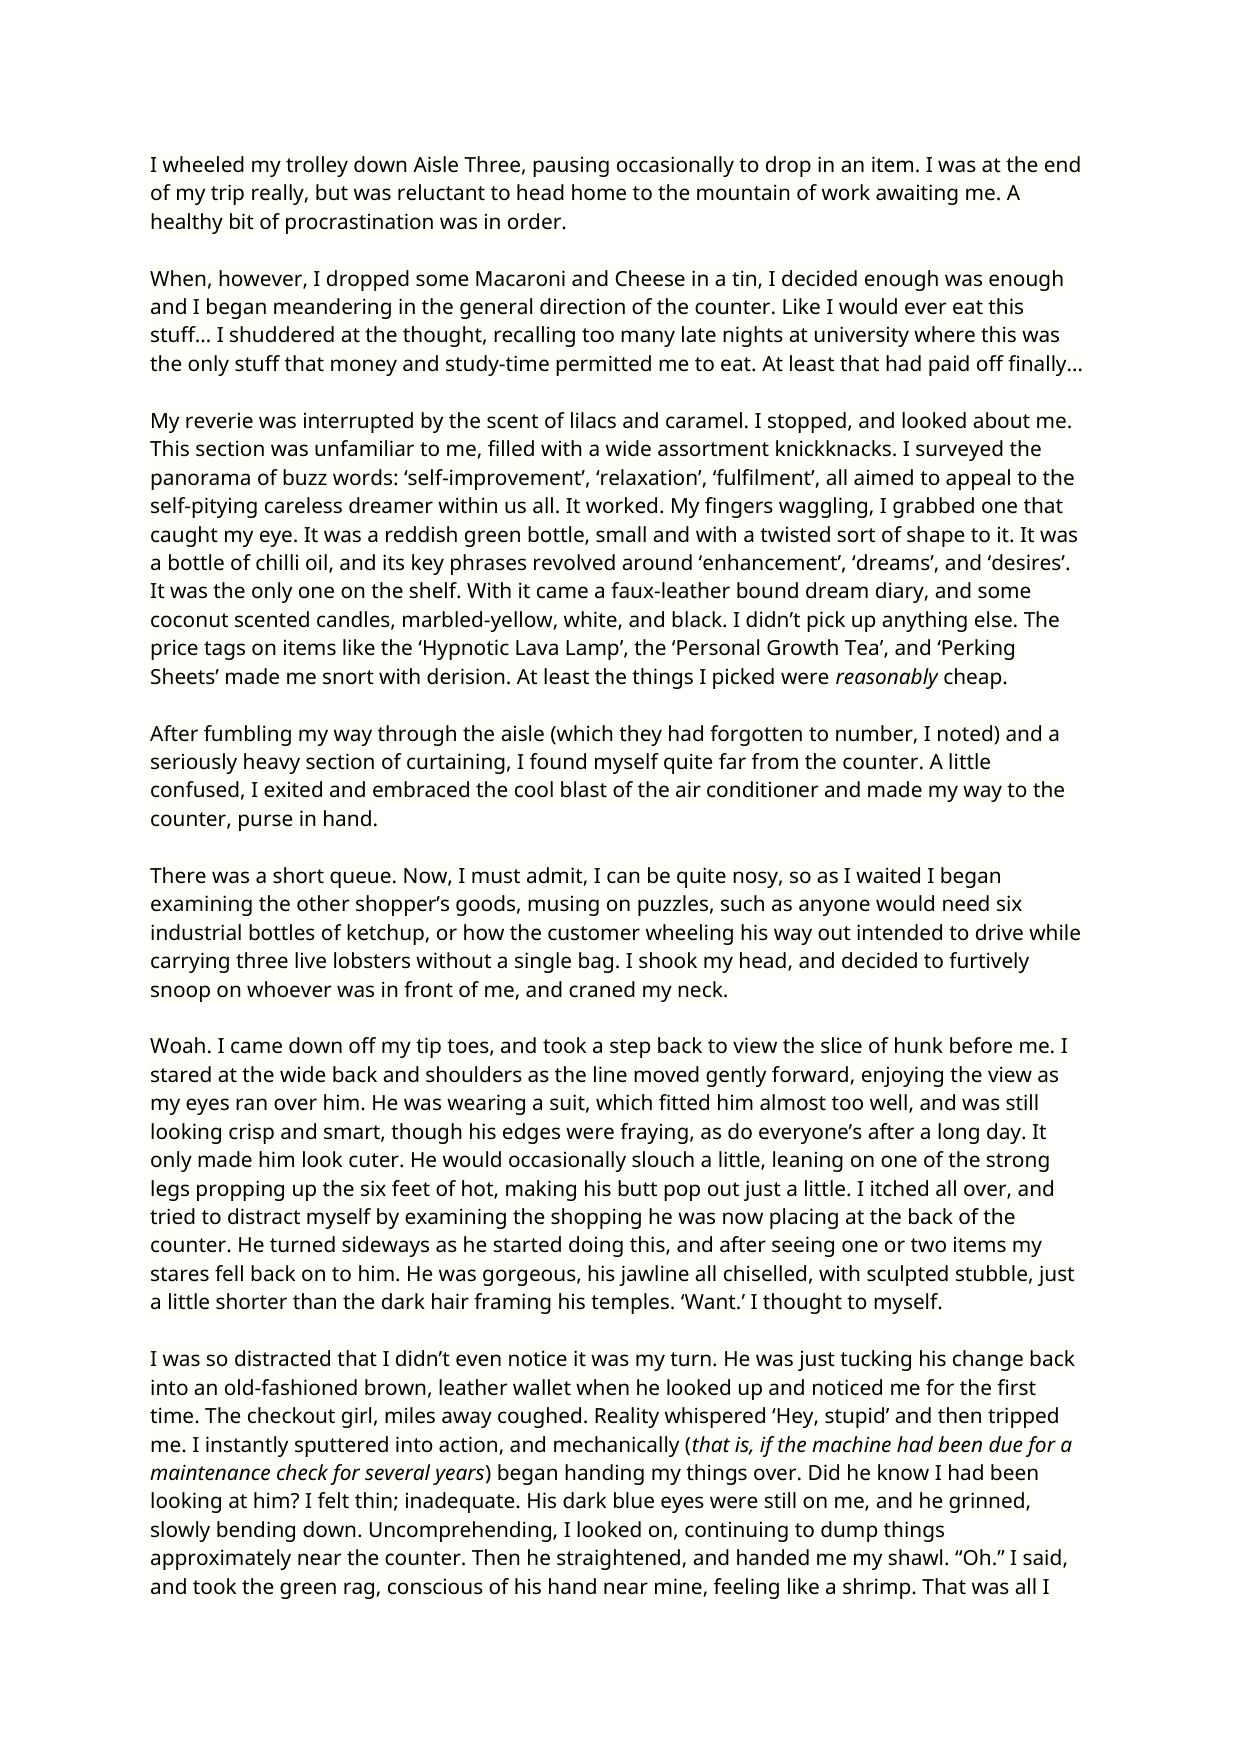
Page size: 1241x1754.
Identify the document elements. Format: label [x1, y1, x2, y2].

text [150, 150, 1090, 1600]
